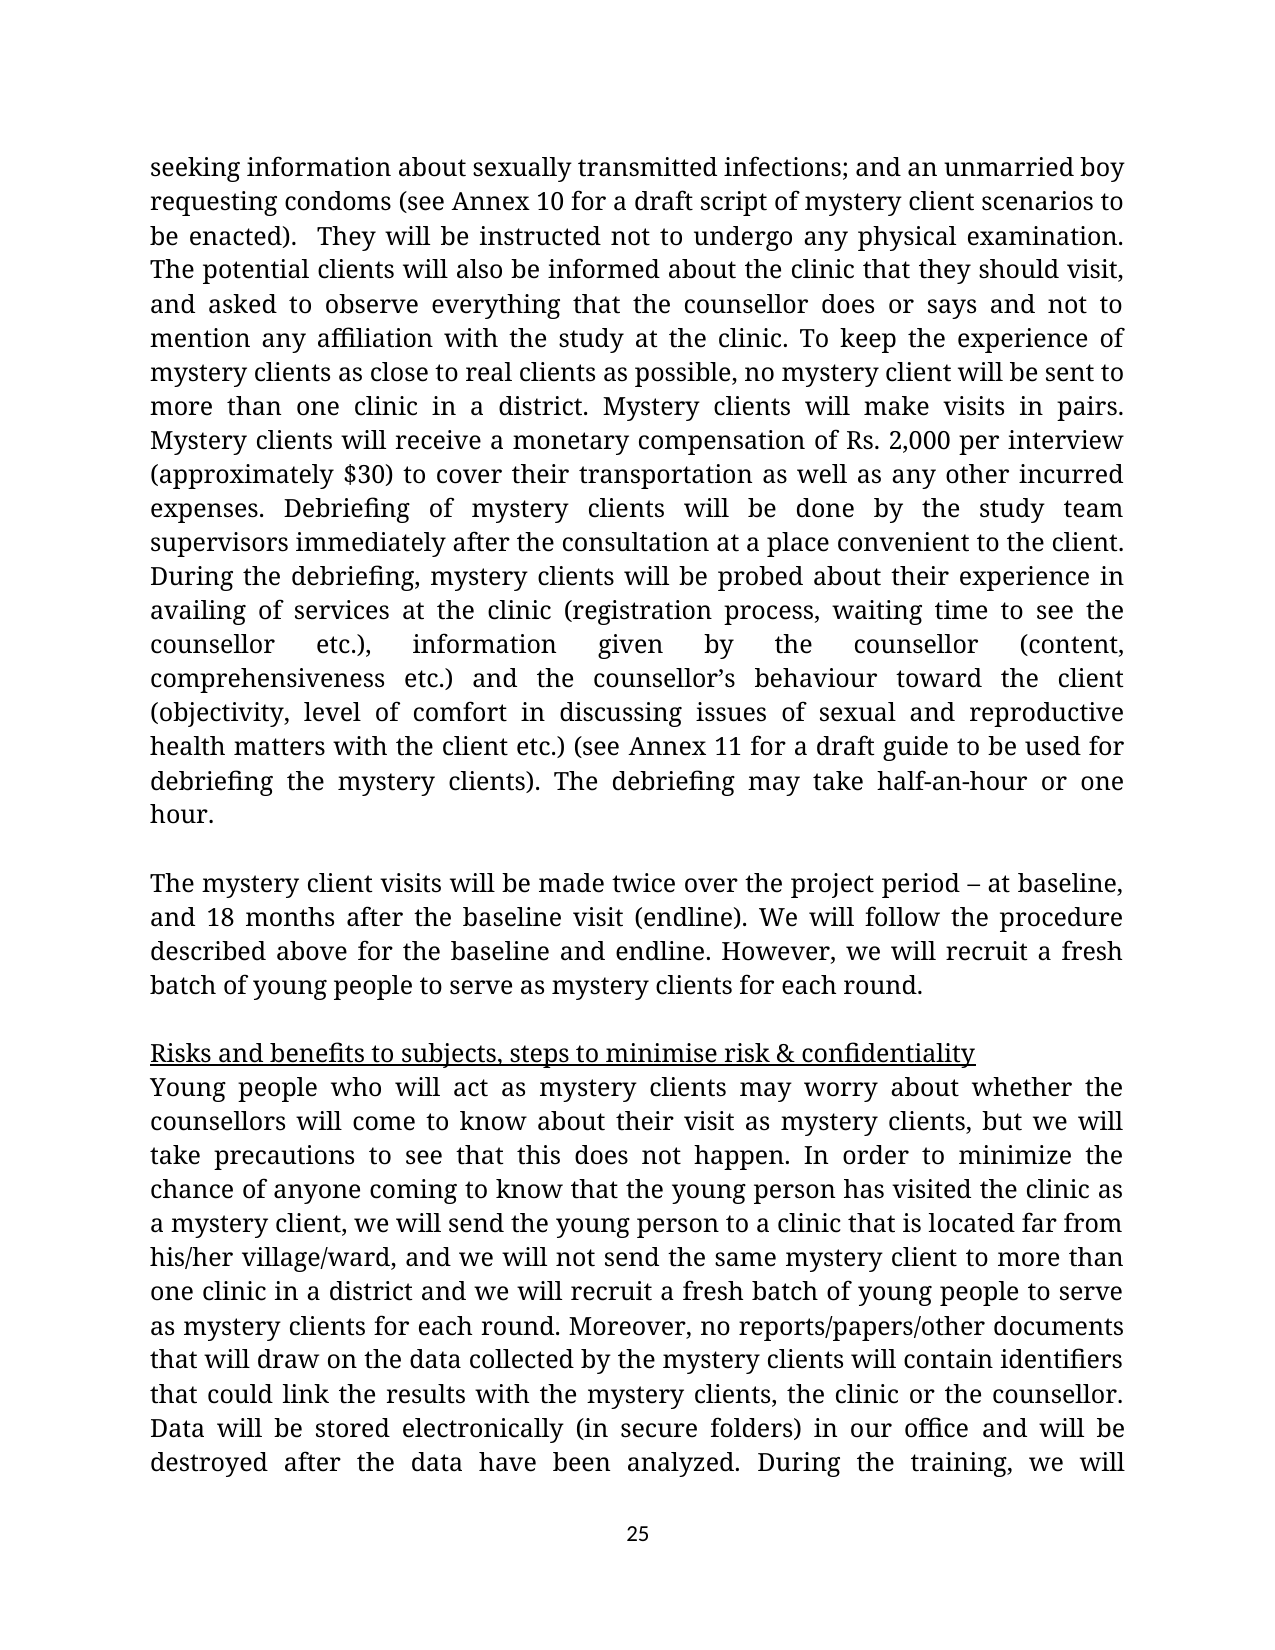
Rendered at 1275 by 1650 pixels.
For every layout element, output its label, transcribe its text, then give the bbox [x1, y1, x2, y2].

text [150, 150, 1125, 831]
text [150, 1070, 1125, 1478]
subtitle Risks and benefits to subjects, steps to minimise risk & confidentiality [150, 1036, 1125, 1070]
text The mystery client visits will be made twice over the project period – at baseline, and 18 months after the baseline visit (endline). We will follow the procedure described above for the baseline and endline. However, we will recruit a fresh batch of young people to serve as mystery clients for each round. [150, 865, 1125, 1002]
